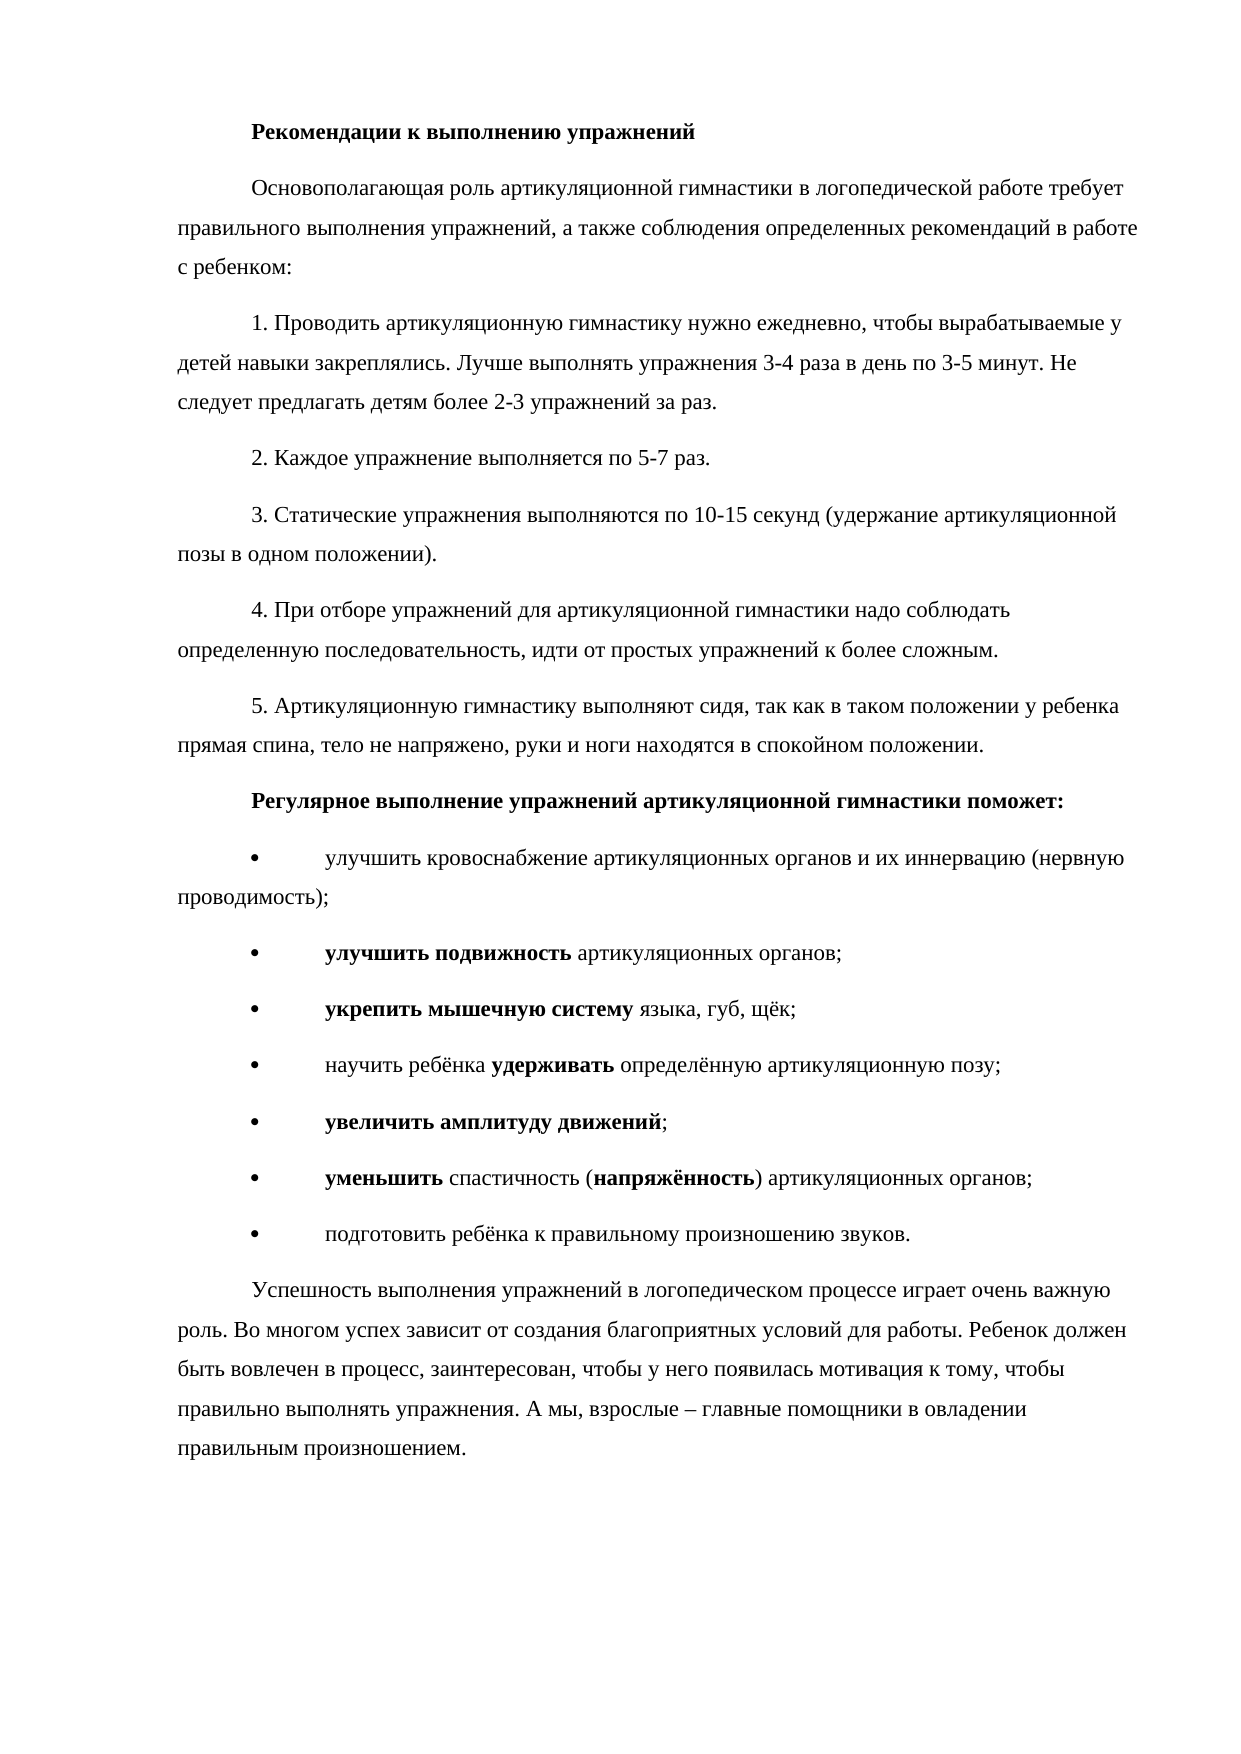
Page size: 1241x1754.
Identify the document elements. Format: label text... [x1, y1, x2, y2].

list увеличить амплитуду движений; [177, 1108, 1152, 1134]
text 3. Статические упражнения выполняются по 10-15 секунд (удержание артикуляционной позы в одном положении). [177, 501, 1152, 566]
text Успешность выполнения упражнений в логопедическом процессе играет очень важную роль. Во многом успех зависит от создания благоприятных условий для работы. Ребенок должен быть вовлечен в процесс, заинтересован, чтобы у него появилась мотивация к тому, чтобы правильно выполнять упражнения. А мы, взрослые – главные помощники в овладении правильным произношением. [177, 1276, 1152, 1460]
list улучшить кровоснабжение артикуляционных органов и их иннервацию (нервную проводимость); [177, 844, 1152, 909]
list уменьшить спастичность (напряжённость) артикуляционных органов; [177, 1164, 1152, 1190]
text 5. Артикуляционную гимнастику выполняют сидя, так как в таком положении у ребенка прямая спина, тело не напряжено, руки и ноги находятся в спокойном положении. [177, 692, 1152, 758]
text Рекомендации к выполнению упражнений [177, 118, 1152, 144]
list улучшить подвижность артикуляционных органов; [177, 939, 1152, 966]
list подготовить ребёнка к правильному произношению звуков. [177, 1220, 1152, 1246]
text 2. Каждое упражнение выполняется по 5-7 раз. [177, 444, 1152, 471]
list укрепить мышечную систему языка, губ, щёк; [177, 995, 1152, 1022]
text 1. Проводить артикуляционную гимнастику нужно ежедневно, чтобы вырабатываемые у детей навыки закреплялись. Лучше выполнять упражнения 3-4 раза в день по 3-5 минут. Не следует предлагать детям более 2-3 упражнений за раз. [177, 309, 1152, 415]
list научить ребёнка удерживать определённую артикуляционную позу; [177, 1052, 1152, 1078]
text Регулярное выполнение упражнений артикуляционной гимнастики поможет: [177, 787, 1152, 814]
text Основополагающая роль артикуляционной гимнастики в логопедической работе требует правильного выполнения упражнений, а также соблюдения определенных рекомендаций в работе с ребенком: [177, 174, 1152, 279]
text 4. При отборе упражнений для артикуляционной гимнастики надо соблюдать определенную последовательность, идти от простых упражнений к более сложным. [177, 596, 1152, 662]
